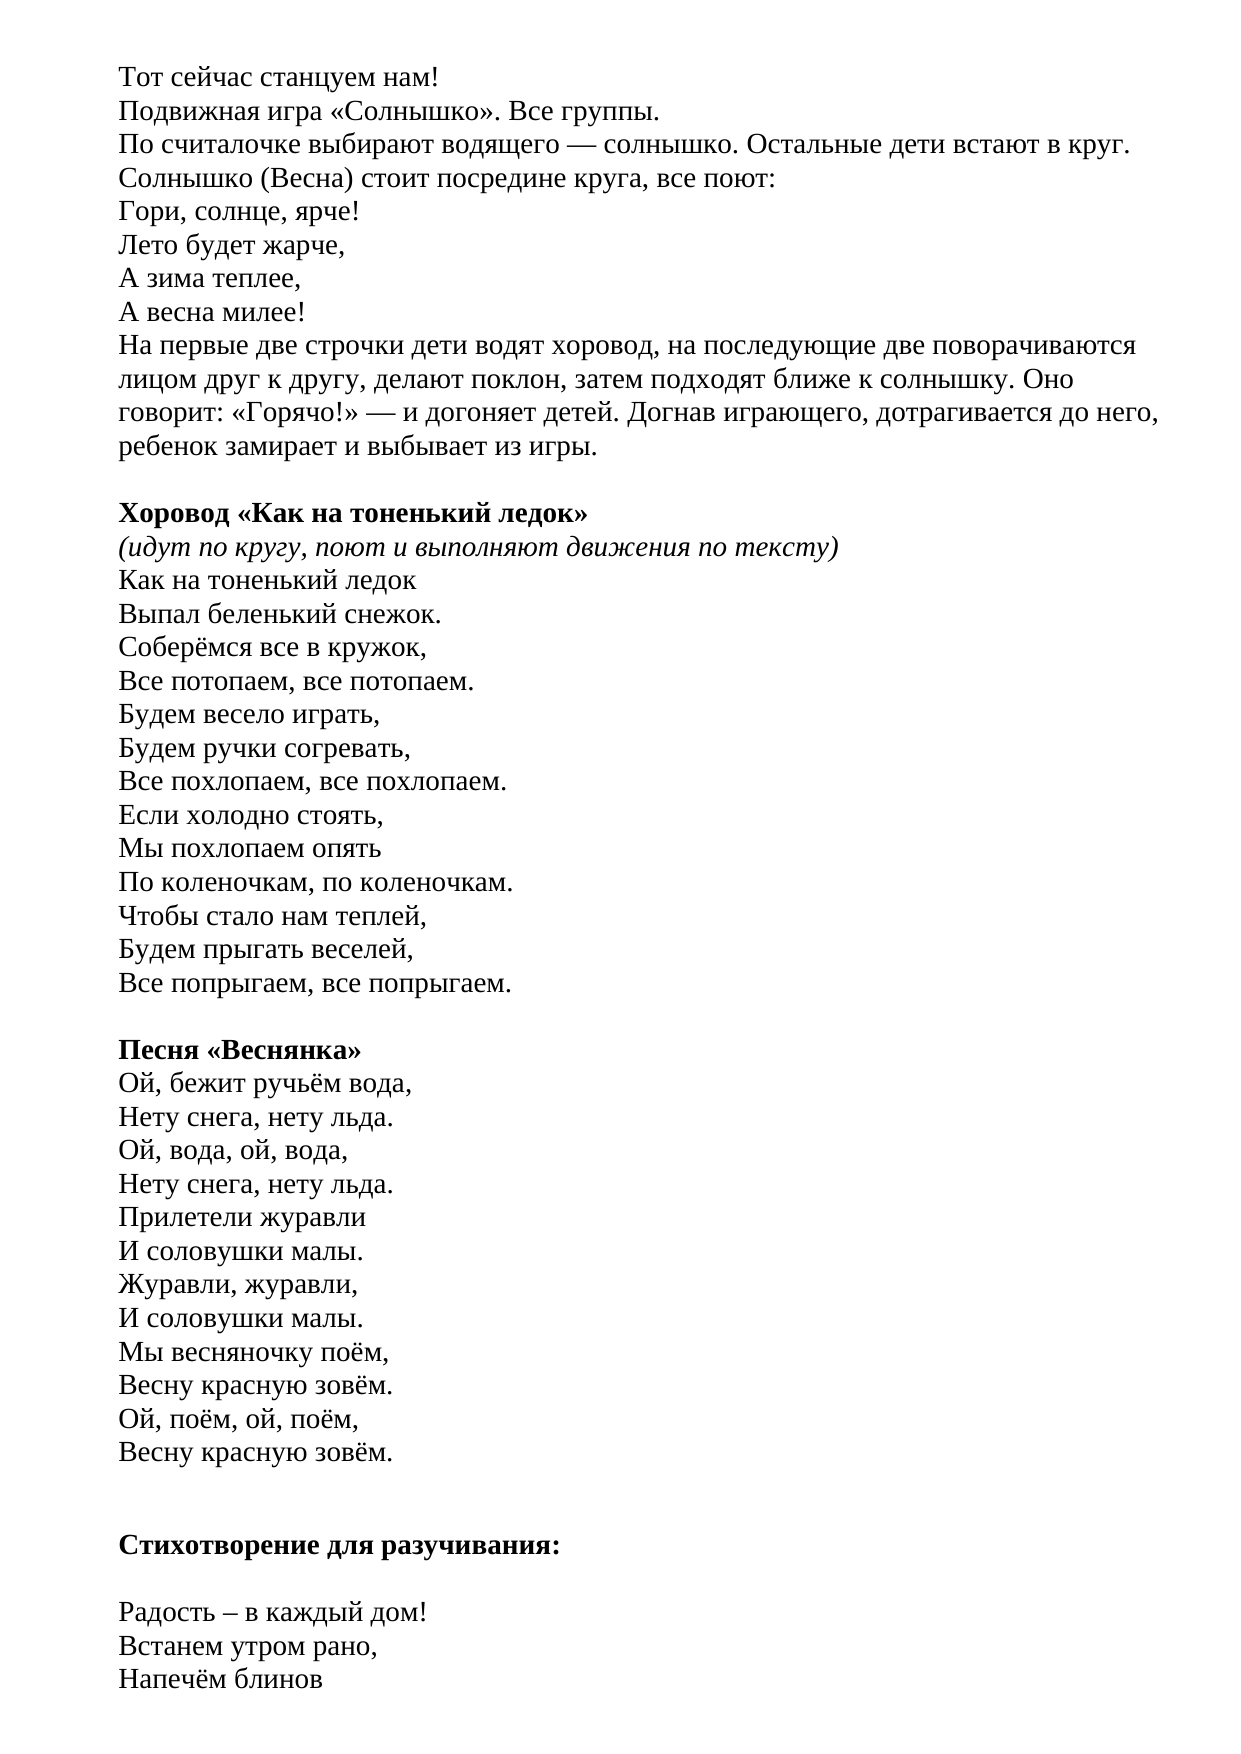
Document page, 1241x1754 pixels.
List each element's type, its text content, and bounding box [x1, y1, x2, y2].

text Стихотворение для разучивания: Радость – в каждый дом! Встанем утром рано, Напечём блинов [118, 1527, 1181, 1695]
text Песня «Веснянка» Ой, бежит ручьём вода, Нету снега, нету льда. Ой, вода, ой, вода, Нету снега, нету льда. Прилетели журавли И соловушки малы. Журавли, журавли, И соловушки малы. Мы весняночку поём, Весну красную зовём. Ой, поём, ой, поём, Весну красную зовём. [118, 998, 1181, 1468]
text Хоровод «Как на тоненький ледок» (идут по кругу, поют и выполняют движения по тексту) Как на тоненький ледок Выпал беленький снежок. Соберёмся все в кружок, Все потопаем, все потопаем. Будем весело играть, Будем ручки согревать, Все похлопаем, все похлопаем. Если холодно стоять, Мы похлопаем опять По коленочкам, по коленочкам. Чтобы стало нам теплей, Будем прыгать веселей, Все попрыгаем, все попрыгаем. [118, 462, 1181, 998]
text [118, 59, 1181, 462]
